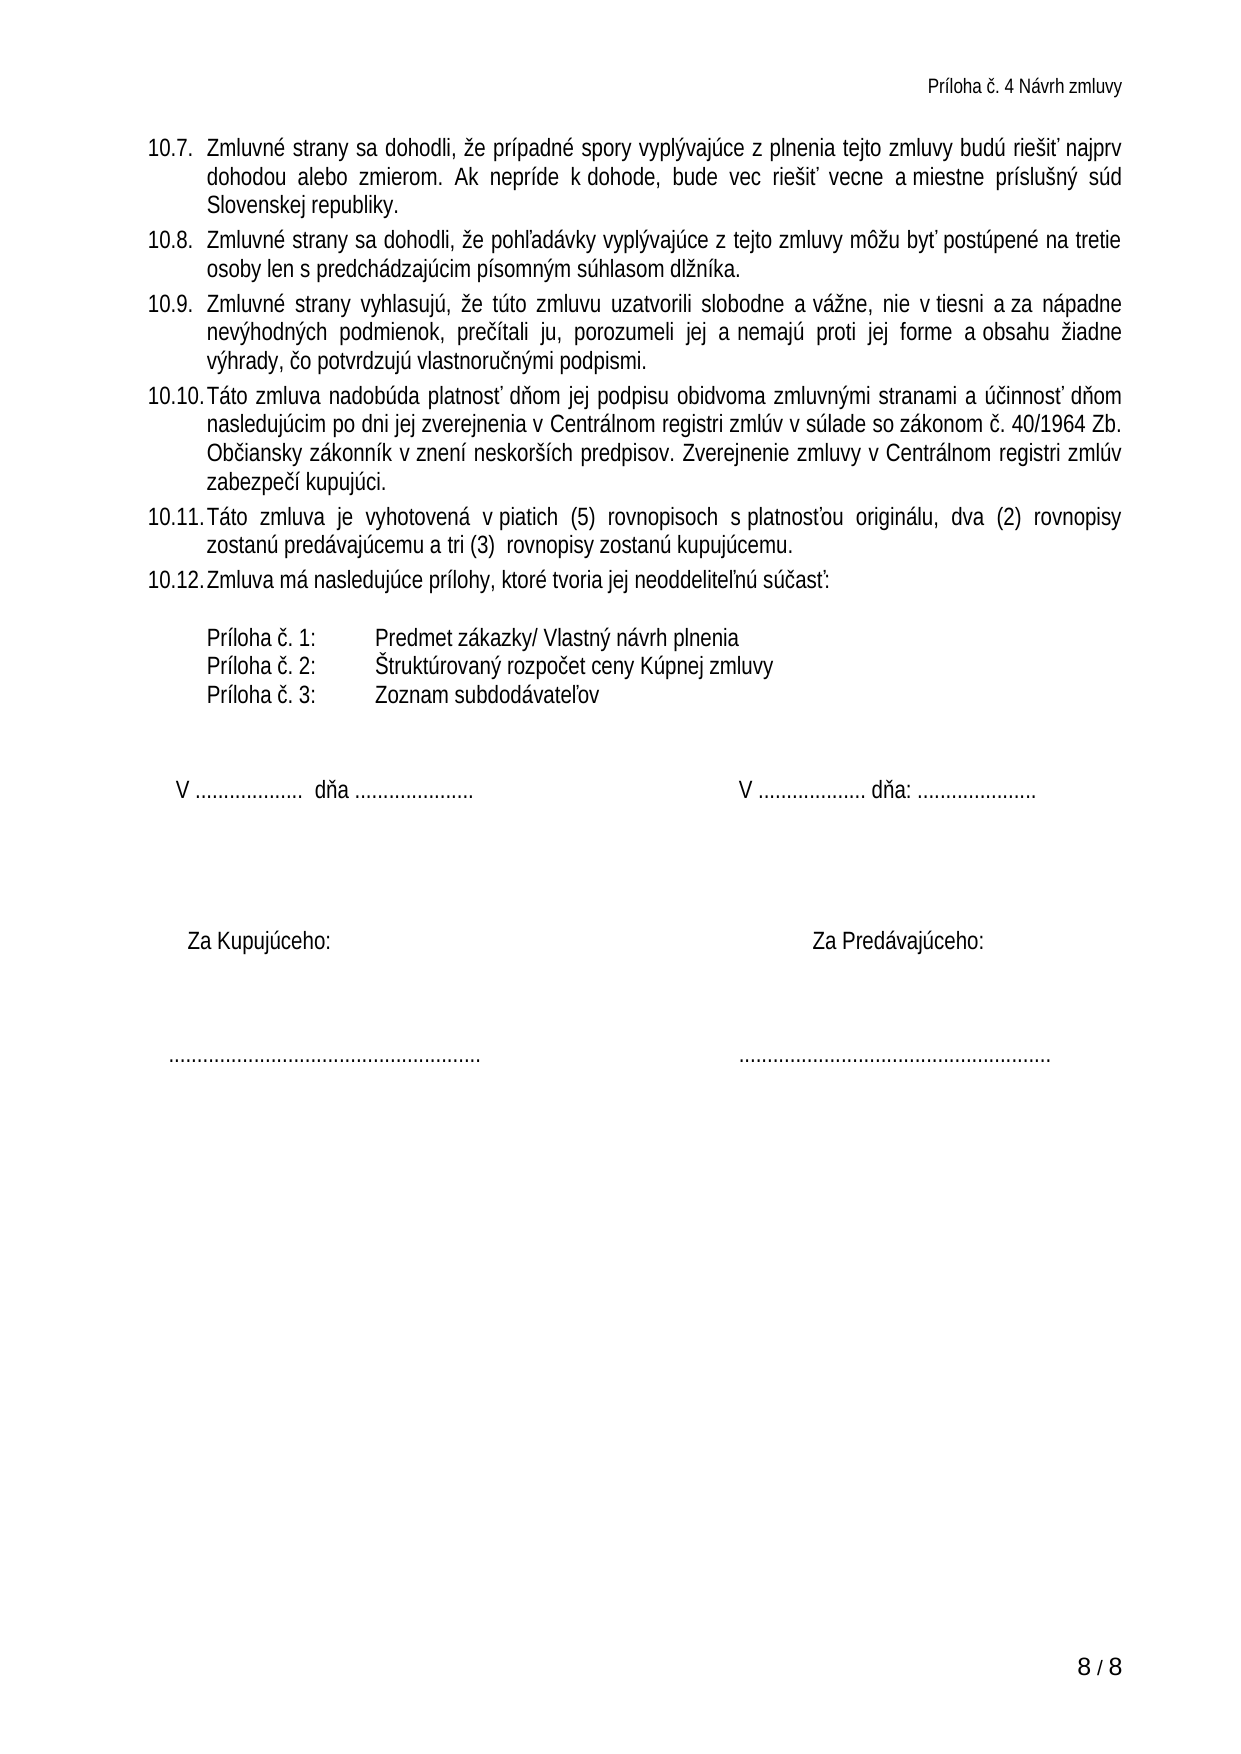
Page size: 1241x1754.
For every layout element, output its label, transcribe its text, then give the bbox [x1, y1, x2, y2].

list Zmluvné strany vyhlasujú, že túto zmluvu uzatvorili slobodne a vážne, nie v tiesni a za nápadne nevýhodných podmienok, prečítali ju, porozumeli jej a nemajú proti jej forme a obsahu žiadne výhrady, čo potvrdzujú vlastnoručnými podpismi. [148, 289, 1122, 374]
text ....................................................... ....................................................... [148, 1039, 1122, 1067]
list Príloha č. 2: Štruktúrovaný rozpočet ceny Kúpnej zmluvy [207, 651, 1122, 680]
list Príloha č. 3: Zoznam subdodávateľov [207, 680, 1122, 708]
text V ................... dňa ..................... V ................... dňa: ..................... [148, 775, 1122, 803]
list Zmluvné strany sa dohodli, že pohľadávky vyplývajúce z tejto zmluvy môžu byť postúpené na tretie osoby len s predchádzajúcim písomným súhlasom dlžníka. [148, 225, 1122, 282]
list Príloha č. 1: Predmet zákazky/ Vlastný návrh plnenia [207, 622, 1122, 651]
list Táto zmluva je vyhotovená v piatich (5) rovnopisoch s platnosťou originálu, dva (2) rovnopisy zostanú predávajúcemu a tri (3) rovnopisy zostanú kupujúcemu. [148, 502, 1122, 559]
list Zmluva má nasledujúce prílohy, ktoré tvoria jej neoddeliteľnú súčasť: [148, 565, 1122, 594]
list Zmluvné strany sa dohodli, že prípadné spory vyplývajúce z plnenia tejto zmluvy budú riešiť najprv dohodou alebo zmierom. Ak nepríde k dohode, bude vec riešiť vecne a miestne príslušný súd Slovenskej republiky. [148, 133, 1122, 219]
list Táto zmluva nadobúda platnosť dňom jej podpisu obidvoma zmluvnými stranami a účinnosť dňom nasledujúcim po dni jej zverejnenia v Centrálnom registri zmlúv v súlade so zákonom č. 40/1964 Zb. Občiansky zákonník v znení neskorších predpisov. Zverejnenie zmluvy v Centrálnom registri zmlúv zabezpečí kupujúci. [148, 381, 1122, 495]
text Za Kupujúceho: Za Predávajúceho: [148, 926, 1122, 954]
